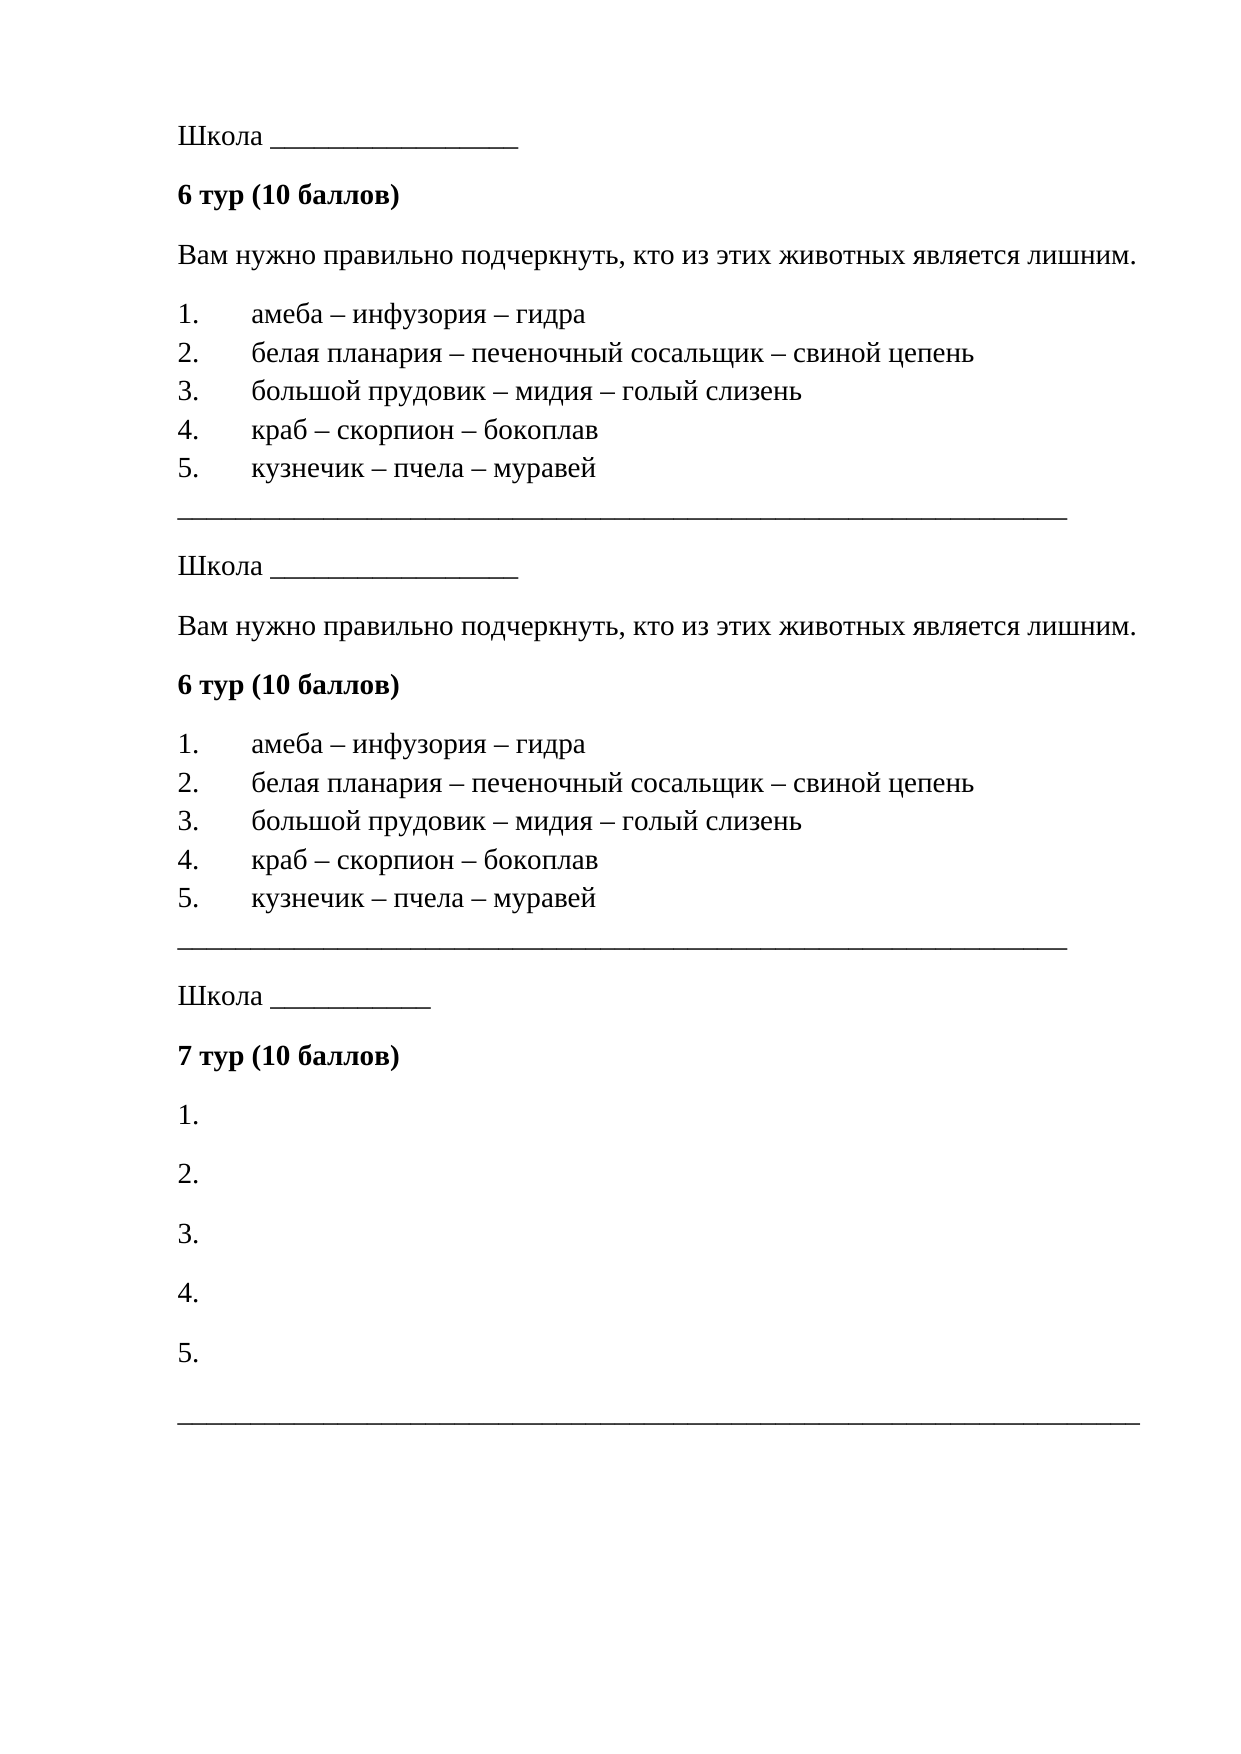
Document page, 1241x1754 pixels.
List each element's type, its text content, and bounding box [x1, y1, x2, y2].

text 2. [177, 1157, 1152, 1190]
text _____________________________________________________________ [177, 489, 1152, 522]
text 2. белая планария – печеночный сосальщик – свиной цепень [177, 335, 1152, 368]
text 3. [177, 1216, 1152, 1249]
text 1. амеба – инфузория – гидра [177, 726, 1152, 760]
text 4. [177, 1275, 1152, 1309]
text Вам нужно правильно подчеркнуть, кто из этих животных является лишним. [177, 237, 1152, 270]
text 5. [177, 1335, 1152, 1368]
text 3. большой прудовик – мидия – голый слизень [177, 373, 1152, 407]
text 4. краб – скорпион – бокоплав [177, 412, 1152, 445]
text 6 тур (10 баллов) [177, 667, 1152, 701]
text Школа _________________ [177, 548, 1152, 582]
text __________________________________________________________________ [177, 1394, 1152, 1460]
text 7 тур (10 баллов) [177, 1038, 1152, 1071]
text Школа _________________ [177, 118, 1152, 152]
text Вам нужно правильно подчеркнуть, кто из этих животных является лишним. [177, 608, 1152, 641]
text 5. кузнечик – пчела – муравей [177, 881, 1152, 914]
text Школа ___________ [177, 978, 1152, 1012]
text 3. большой прудовик – мидия – голый слизень [177, 803, 1152, 837]
text 5. кузнечик – пчела – муравей [177, 450, 1152, 484]
text 1. амеба – инфузория – гидра [177, 296, 1152, 330]
text 4. краб – скорпион – бокоплав [177, 842, 1152, 876]
text 1. [177, 1097, 1152, 1131]
text _____________________________________________________________ [177, 919, 1152, 953]
text 2. белая планария – печеночный сосальщик – свиной цепень [177, 765, 1152, 798]
text 6 тур (10 баллов) [177, 177, 1152, 211]
